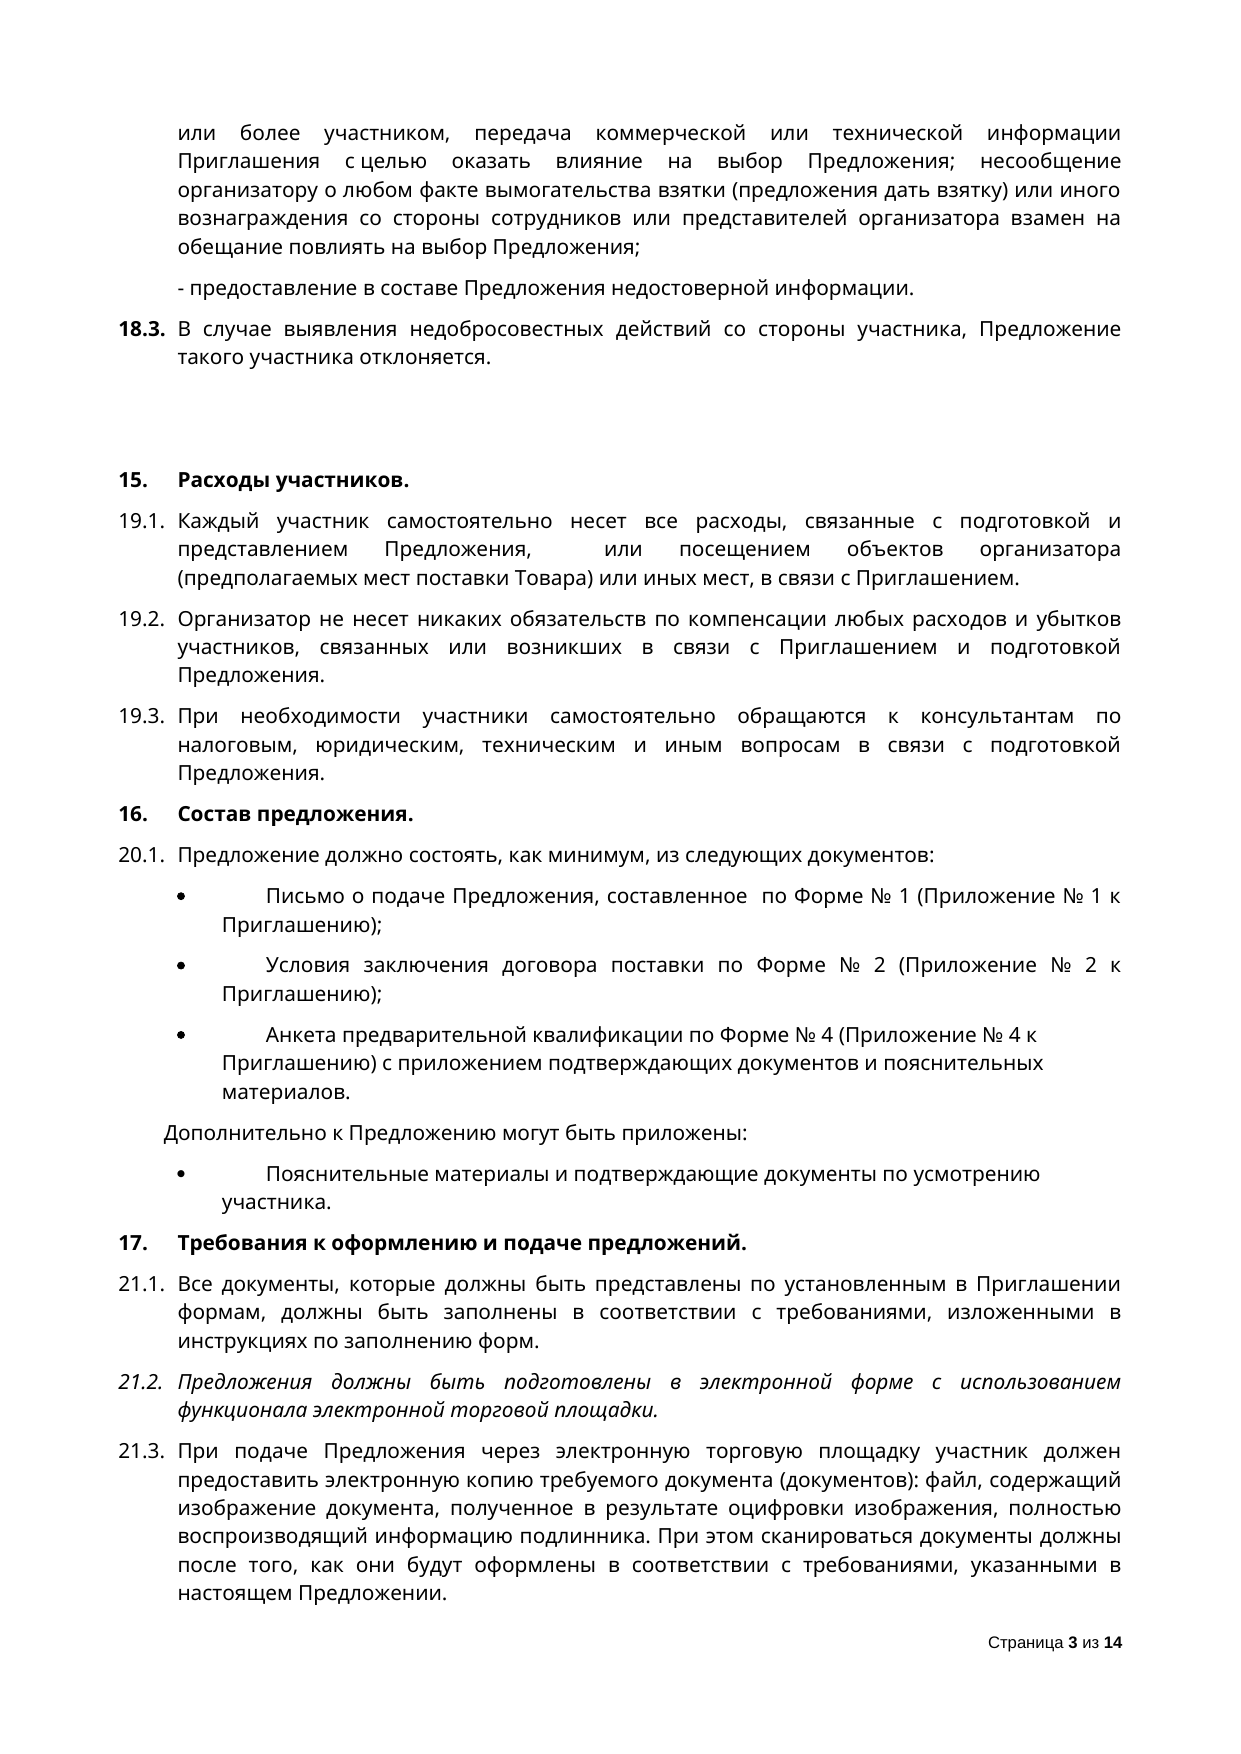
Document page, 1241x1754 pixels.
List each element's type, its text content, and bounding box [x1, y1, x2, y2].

list При необходимости участники самостоятельно обращаются к консультантам по налоговым, юридическим, техническим и иным вопросам в связи с подготовкой Предложения. [118, 702, 1122, 787]
list Пояснительные материалы и подтверждающие документы по усмотрению участника. [177, 1159, 1122, 1216]
list Состав предложения. [118, 799, 1122, 828]
list Каждый участник самостоятельно несет все расходы, связанные с подготовкой и представлением Предложения, или посещением объектов организатора (предполагаемых мест поставки Товара) или иных мест, в связи с Приглашением. [118, 506, 1122, 591]
list Анкета предварительной квалификации по Форме № 4 (Приложение № 4 к Приглашению) с приложением подтверждающих документов и пояснительных материалов. [177, 1020, 1122, 1105]
list Организатор не несет никаких обязательств по компенсации любых расходов и убытков участников, связанных или возникших в связи с Приглашением и подготовкой Предложения. [118, 604, 1122, 689]
text Дополнительно к Предложению могут быть приложены: [163, 1118, 1122, 1146]
list Условия заключения договора поставки по Форме № 2 (Приложение № 2 к Приглашению); [177, 951, 1122, 1007]
list Предложения должны быть подготовлены в электронной форме с использованием функционала электронной торговой площадки. [118, 1367, 1122, 1424]
text - предоставление в составе Предложения недостоверной информации. [177, 273, 1122, 301]
list Расходы участников. [118, 465, 1122, 493]
list Письмо о подаче Предложения, составленное по Форме № 1 (Приложение № 1 к Приглашению); [177, 881, 1122, 938]
list Все документы, которые должны быть представлены по установленным в Приглашении формам, должны быть заполнены в соответствии с требованиями, изложенными в инструкциях по заполнению форм. [118, 1269, 1122, 1354]
list Требования к оформлению и подаче предложений. [118, 1228, 1122, 1257]
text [177, 118, 1122, 260]
list При подаче Предложения через электронную торговую площадку участник должен предоставить электронную копию требуемого документа (документов): файл, содержащий изображение документа, полученное в результате оцифровки изображения, полностью воспроизводящий информацию подлинника. При этом сканироваться документы должны после того, как они будут оформлены в соответствии с требованиями, указанными в настоящем Предложении. [118, 1436, 1122, 1607]
list В случае выявления недобросовестных действий со стороны участника, Предложение такого участника отклоняется. [118, 314, 1122, 371]
list Предложение должно состоять, как минимум, из следующих документов: [118, 840, 1122, 869]
